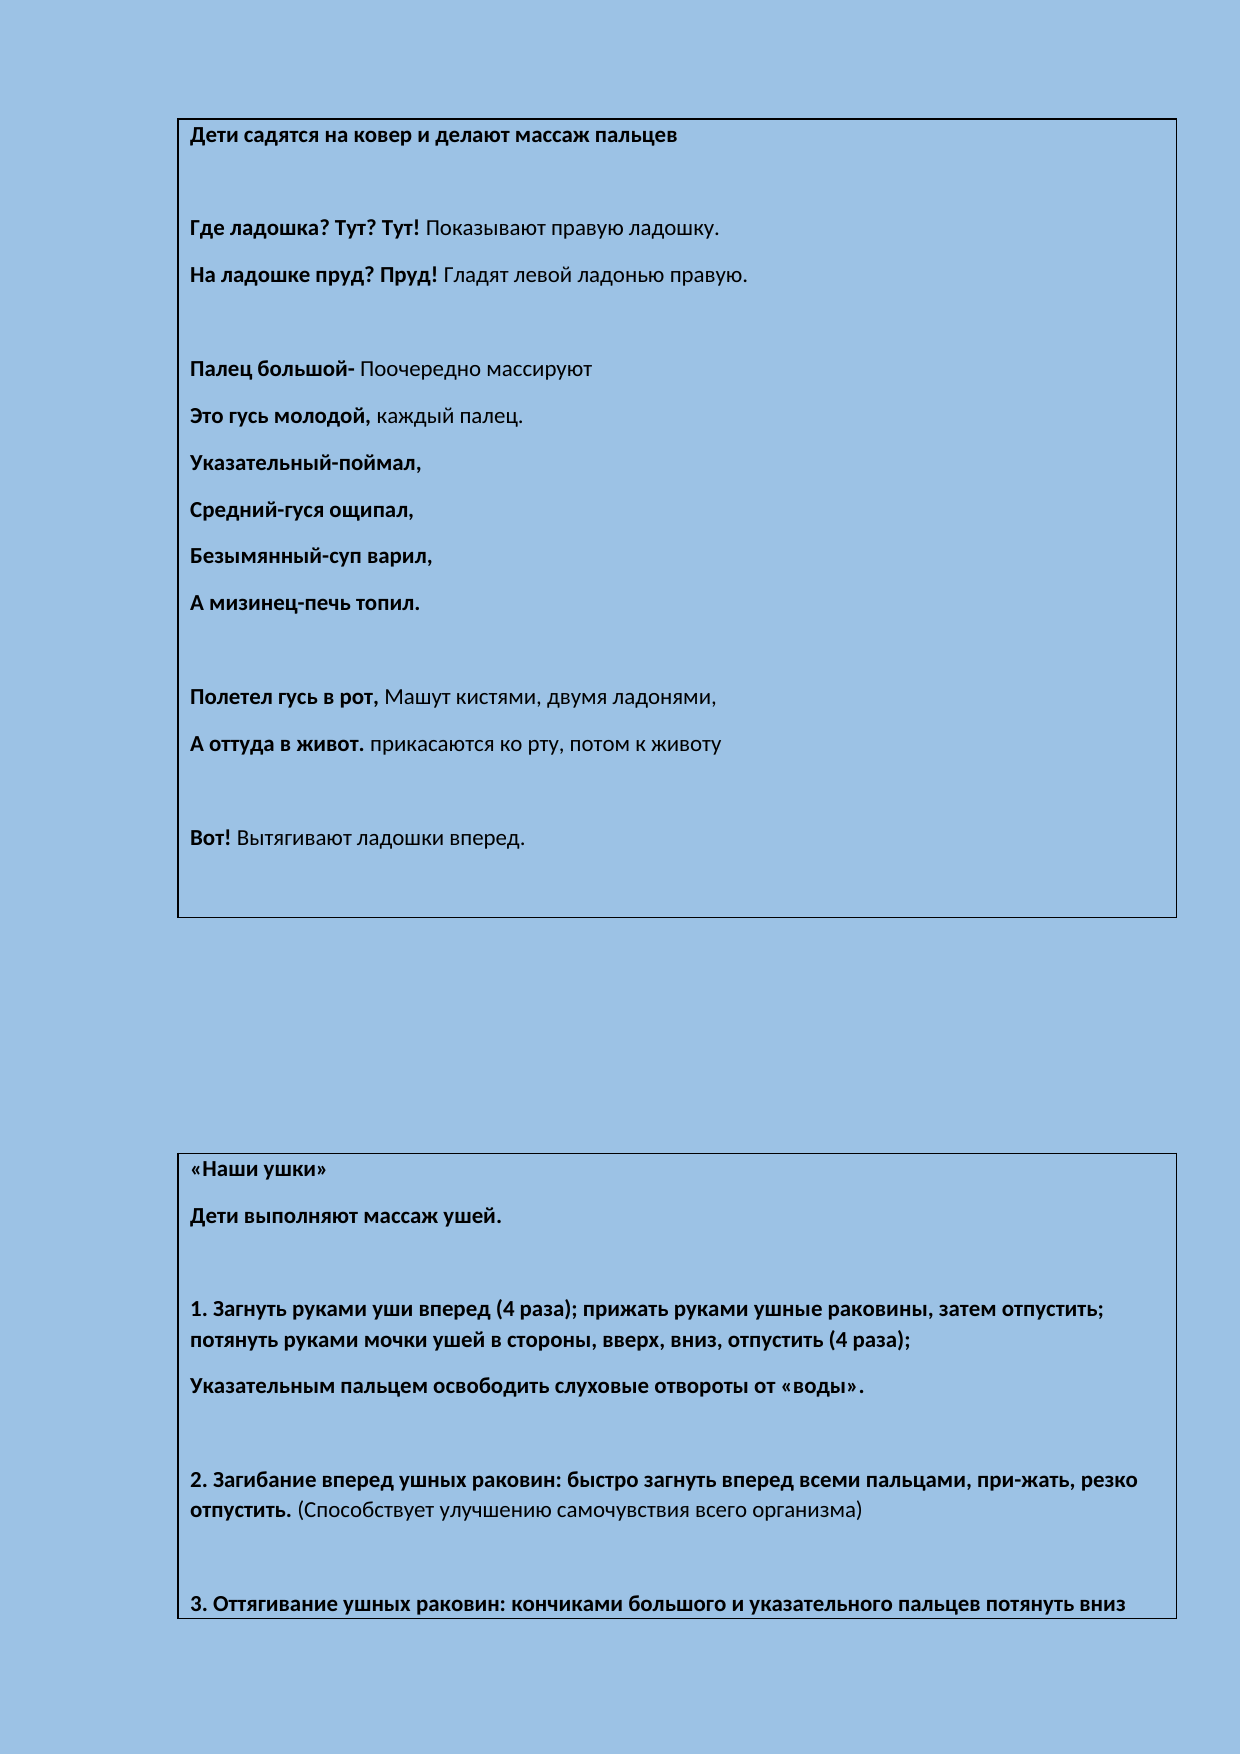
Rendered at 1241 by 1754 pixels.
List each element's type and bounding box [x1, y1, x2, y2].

table_header [179, 1154, 1176, 1617]
table_header [179, 120, 1176, 916]
